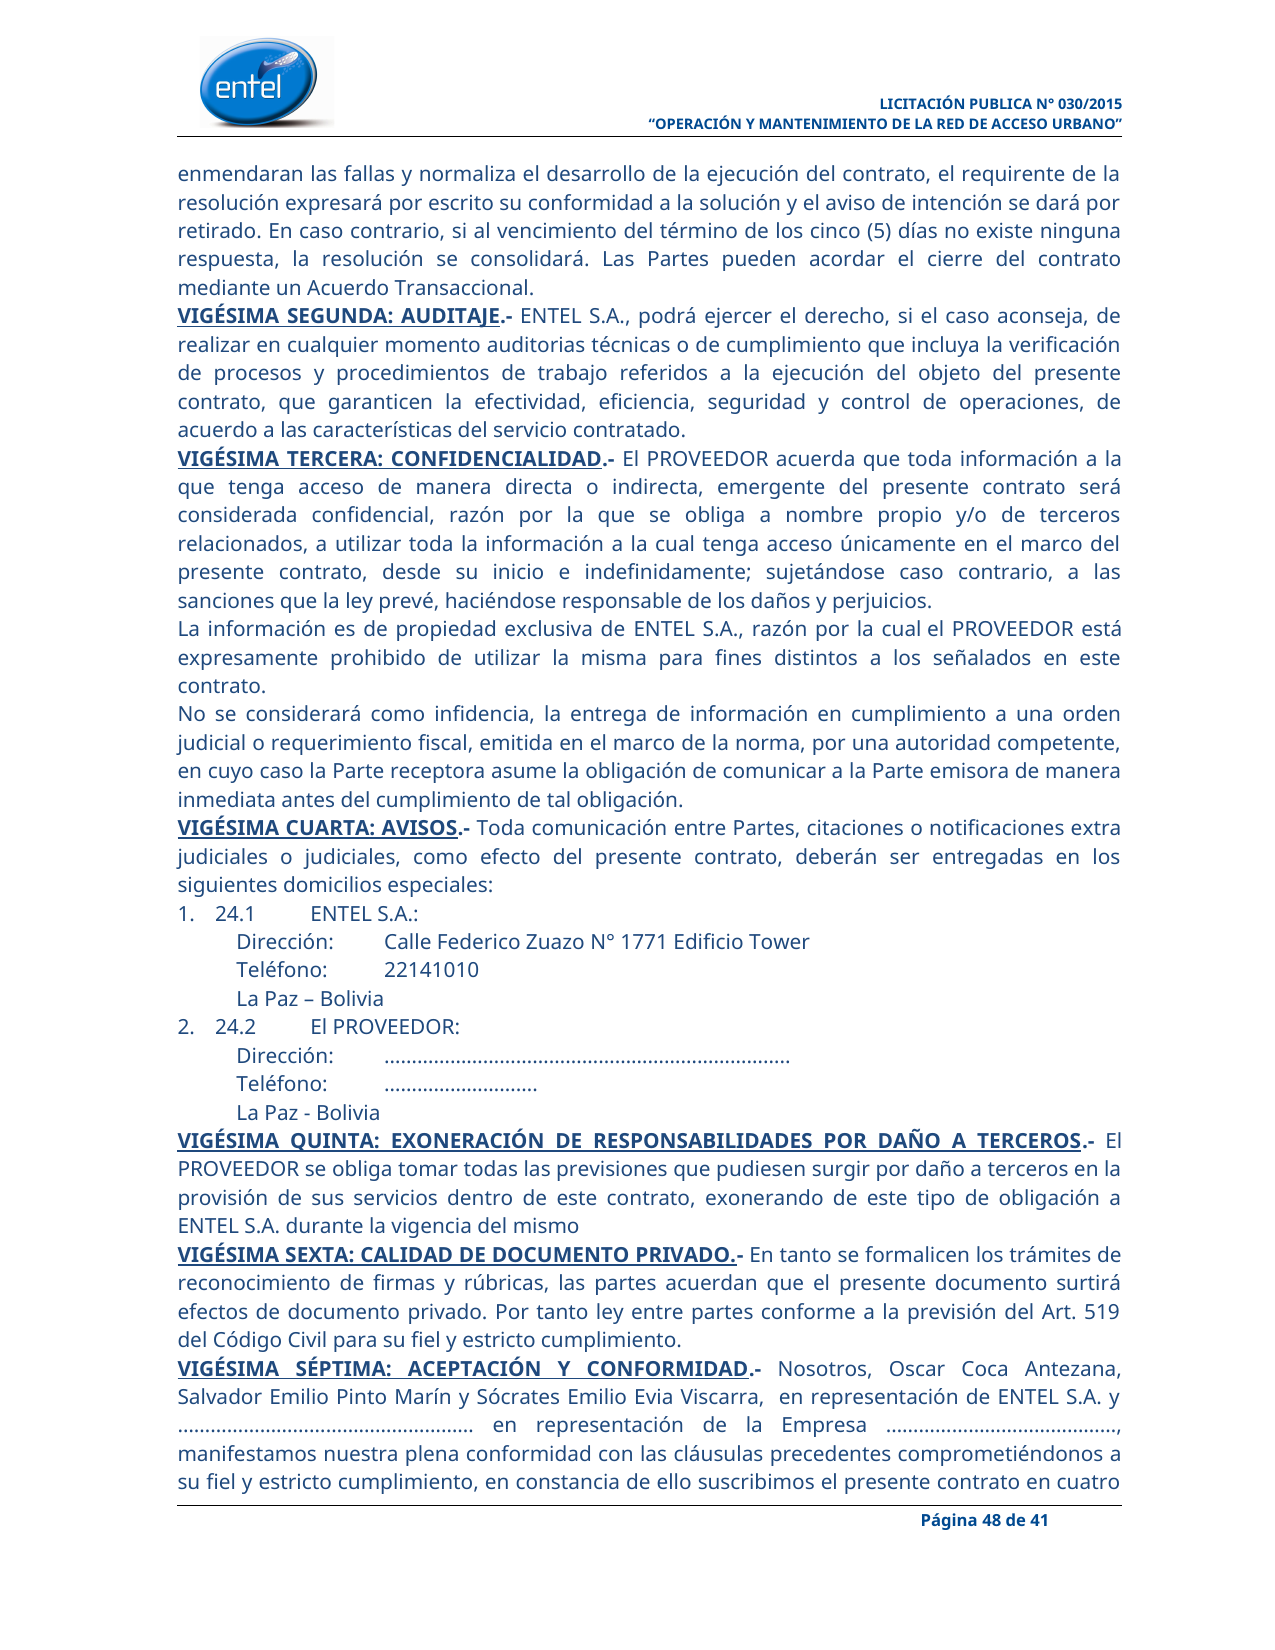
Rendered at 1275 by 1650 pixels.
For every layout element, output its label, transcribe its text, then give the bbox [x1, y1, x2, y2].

text Teléfono: 22141010 [236, 956, 1122, 984]
text VIGÉSIMA CUARTA: AVISOS.- Toda comunicación entre Partes, citaciones o notificaciones extra judiciales o judiciales, como efecto del presente contrato, deberán ser entregadas en los siguientes domicilios especiales: [177, 813, 1122, 899]
list 24.1 ENTEL S.A.: [177, 899, 1122, 927]
picture [199, 36, 335, 128]
text Teléfono: ………………………. [236, 1069, 1122, 1098]
text La Paz – Bolivia [236, 984, 1122, 1012]
text VIGÉSIMA TERCERA: CONFIDENCIALIDAD.- El PROVEEDOR acuerda que toda información a la que tenga acceso de manera directa o indirecta, emergente del presente contrato será considerada confidencial, razón por la que se obliga a nombre propio y/o de terceros relacionados, a utilizar toda la información a la cual tenga acceso únicamente en el marco del presente contrato, desde su inicio e indefinidamente; sujetándose caso contrario, a las sanciones que la ley prevé, haciéndose responsable de los daños y perjuicios. [177, 444, 1122, 614]
text No se considerará como infidencia, la entrega de información en cumplimiento a una orden judicial o requerimiento fiscal, emitida en el marco de la norma, por una autoridad competente, en cuyo caso la Parte receptora asume la obligación de comunicar a la Parte emisora de manera inmediata antes del cumplimiento de tal obligación. [177, 699, 1122, 813]
text Dirección: Calle Federico Zuazo N° 1771 Edificio Tower [236, 927, 1122, 956]
text Dirección: ……………………………………………………………….. [236, 1041, 1122, 1069]
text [177, 159, 1122, 301]
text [177, 1354, 1122, 1496]
text La Paz - Bolivia [236, 1098, 1122, 1126]
text VIGÉSIMA QUINTA: EXONERACIÓN DE RESPONSABILIDADES POR DAÑO A TERCEROS.- El PROVEEDOR se obliga tomar todas las previsiones que pudiesen surgir por daño a terceros en la provisión de sus servicios dentro de este contrato, exonerando de este tipo de obligación a ENTEL S.A. durante la vigencia del mismo [177, 1126, 1122, 1240]
text La información es de propiedad exclusiva de ENTEL S.A., razón por la cual el PROVEEDOR está expresamente prohibido de utilizar la misma para fines distintos a los señalados en este contrato. [177, 614, 1122, 699]
text VIGÉSIMA SEXTA: CALIDAD DE DOCUMENTO PRIVADO.- En tanto se formalicen los trámites de reconocimiento de firmas y rúbricas, las partes acuerdan que el presente documento surtirá efectos de documento privado. Por tanto ley entre partes conforme a la previsión del Art. 519 del Código Civil para su fiel y estricto cumplimiento. [177, 1240, 1122, 1354]
list 24.2 El PROVEEDOR: [177, 1012, 1122, 1041]
text VIGÉSIMA SEGUNDA: AUDITAJE.- ENTEL S.A., podrá ejercer el derecho, si el caso aconseja, de realizar en cualquier momento auditorias técnicas o de cumplimiento que incluya la verificación de procesos y procedimientos de trabajo referidos a la ejecución del objeto del presente contrato, que garanticen la efectividad, eficiencia, seguridad y control de operaciones, de acuerdo a las características del servicio contratado. [177, 301, 1122, 444]
